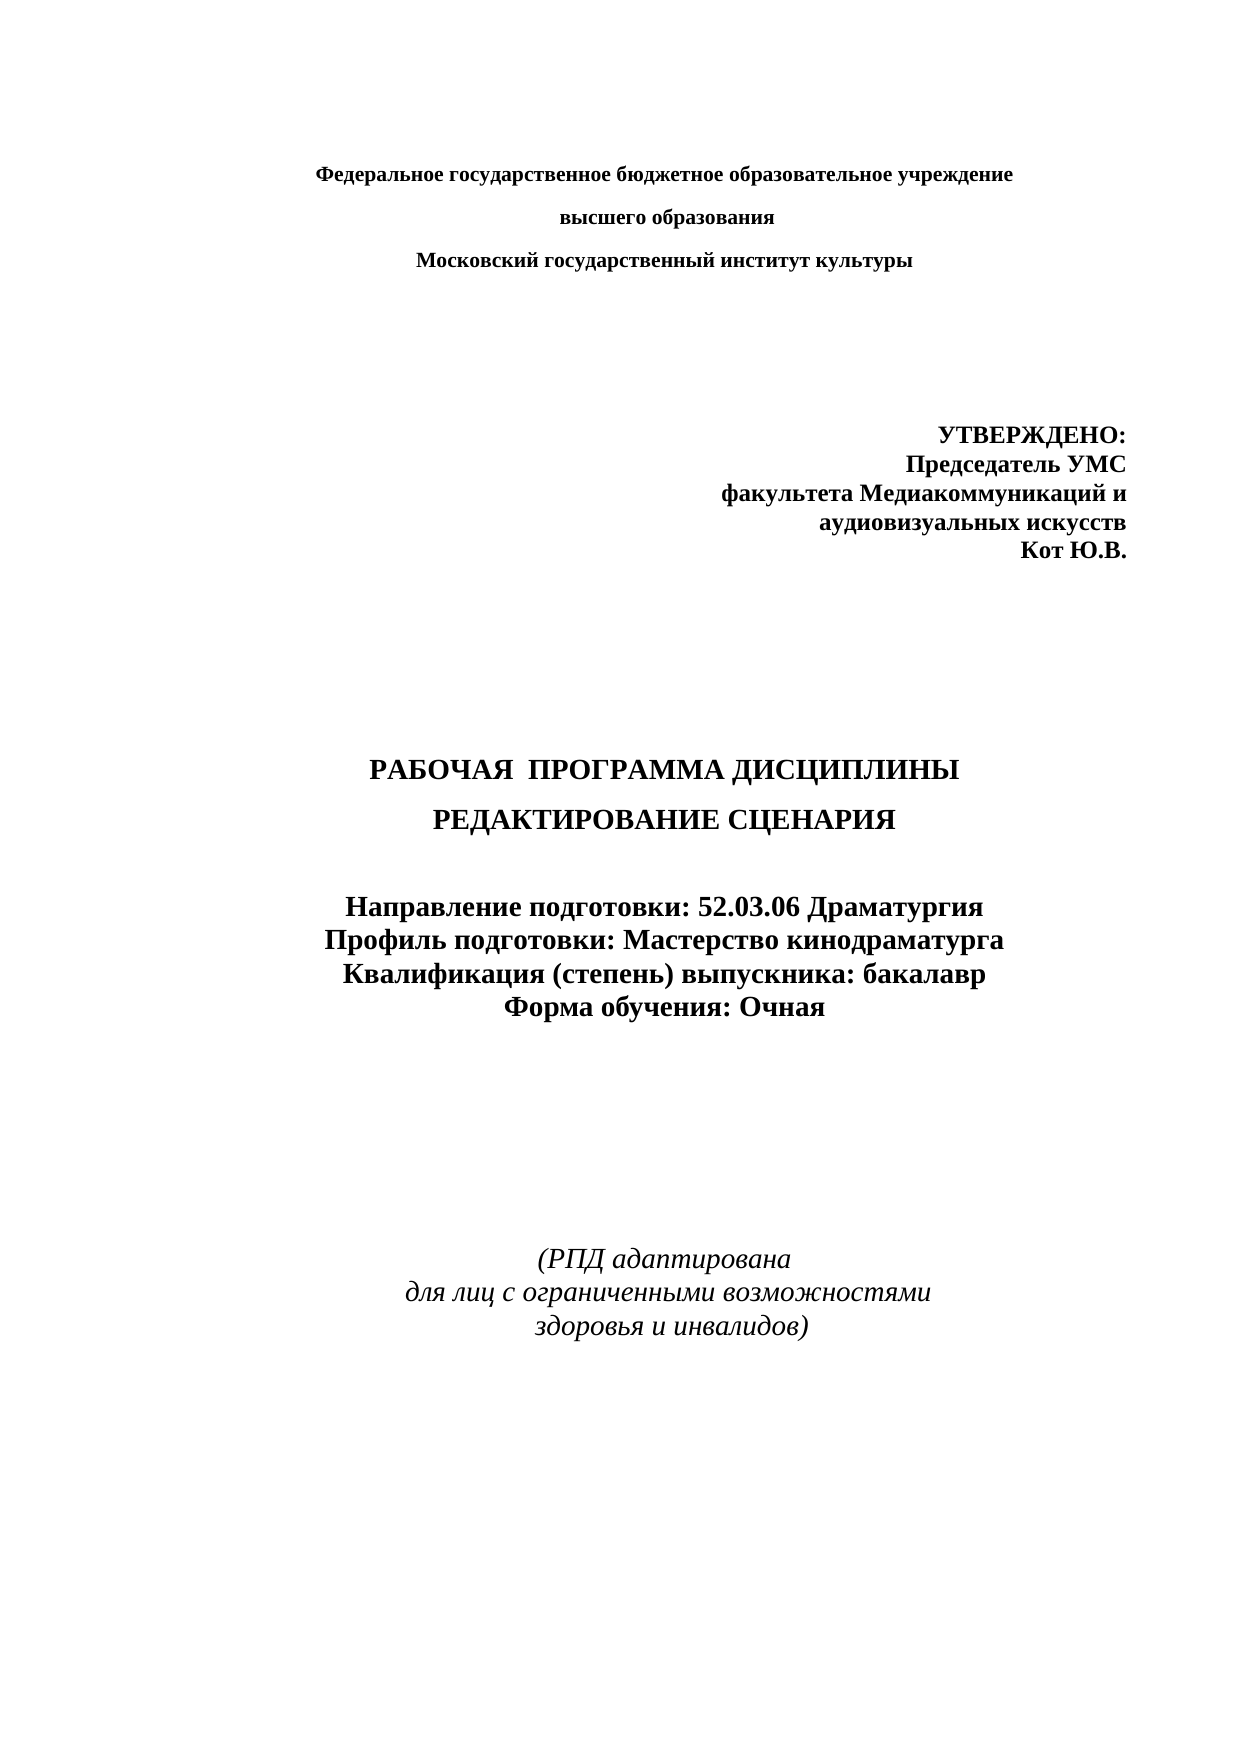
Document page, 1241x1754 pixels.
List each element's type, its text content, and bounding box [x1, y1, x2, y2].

text для лиц с ограниченными возможностями [177, 1274, 1152, 1308]
text высшего образования [177, 204, 1152, 247]
text Квалификация (степень) выпускника: бакалавр [177, 956, 1152, 989]
text Профиль подготовки: Мастерство кинодраматурга [177, 922, 1152, 956]
text (РПД адаптирована [177, 1241, 1152, 1274]
text здоровья и инвалидов) [177, 1308, 1152, 1341]
text РЕДАКТИРОВАНИЕ СЦЕНАРИЯ [177, 802, 1152, 836]
text Форма обучения: Очная [177, 989, 1152, 1023]
text Федеральное государственное бюджетное образовательное учреждение [177, 161, 1152, 204]
text РАБОЧАЯ ПРОГРАММА ДИСЦИПЛИНЫ [177, 752, 1152, 785]
text Направление подготовки: 52.03.06 Драматургия [177, 889, 1152, 922]
text Московский государственный институт культуры [177, 247, 1152, 291]
